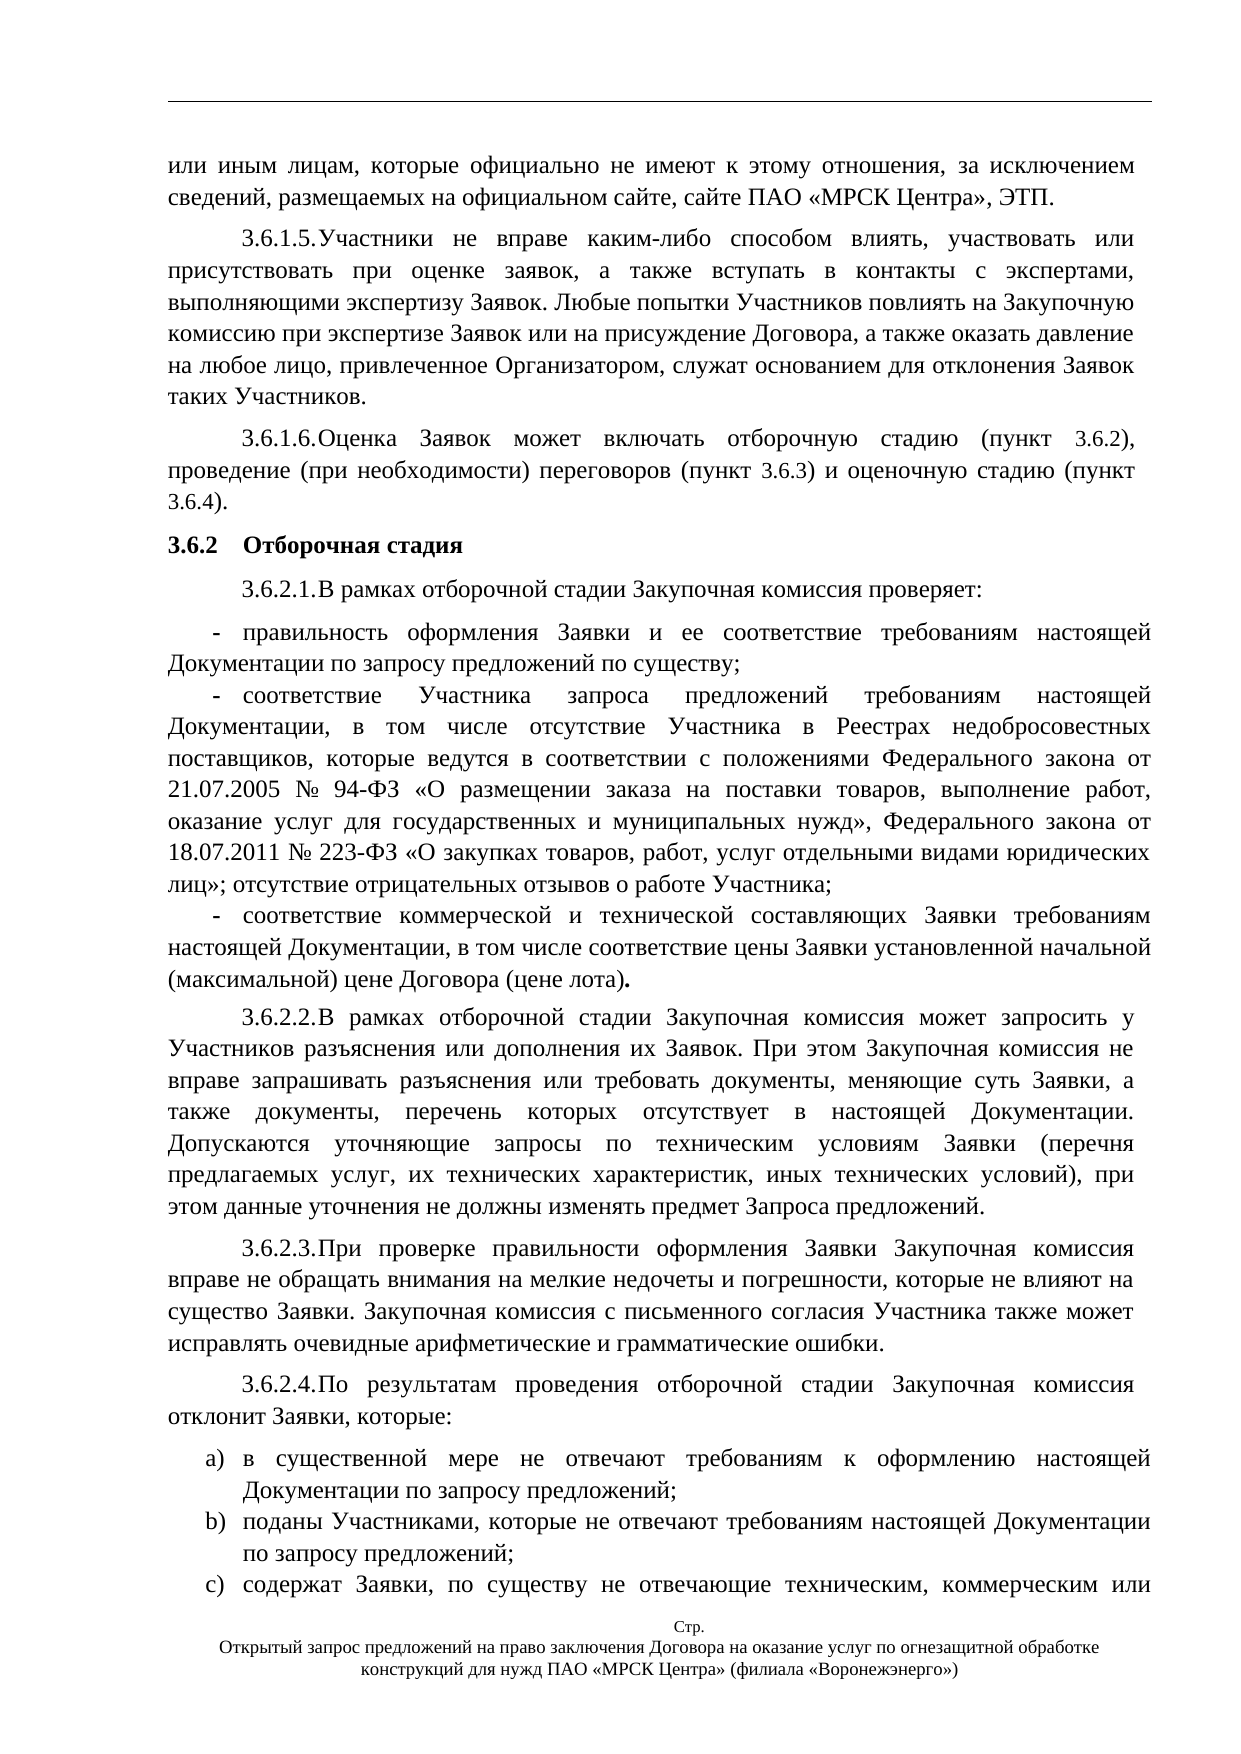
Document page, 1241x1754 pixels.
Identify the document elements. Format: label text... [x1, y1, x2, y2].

list В рамках отборочной стадии Закупочная комиссия может запросить у Участников разъяснения или дополнения их Заявок. При этом Закупочная комиссия не вправе запрашивать разъяснения или требовать документы, меняющие суть Заявки, а также документы, перечень которых отсутствует в настоящей Документации. Допускаются уточняющие запросы по техническим условиям Заявки (перечня предлагаемых услуг, их технических характеристик, иных технических условий), при этом данные уточнения не должны изменять предмет Запроса предложений. [168, 1002, 1135, 1220]
list При проверке правильности оформления Заявки Закупочная комиссия вправе не обращать внимания на мелкие недочеты и погрешности, которые не влияют на существо Заявки. Закупочная комиссия с письменного согласия Участника также может исправлять очевидные арифметические и грамматические ошибки. [168, 1233, 1135, 1356]
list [205, 1569, 1152, 1598]
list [168, 150, 1135, 210]
list Участники не вправе каким-либо способом влиять, участвовать или присутствовать при оценке заявок, а также вступать в контакты с экспертами, выполняющими экспертизу Заявок. Любые попытки Участников повлиять на Закупочную комиссию при экспертизе Заявок или на присуждение Договора, а также оказать давление на любое лицо, привлеченное Организатором, служат основанием для отклонения Заявок таких Участников. [168, 223, 1135, 410]
subtitle Отборочная стадия [168, 531, 1152, 559]
list соответствие коммерческой и технической составляющих Заявки требованиям настоящей Документации, в том числе соответствие цены Заявки установленной начальной (максимальной) цене Договора (цене лота). [168, 901, 1152, 992]
list поданы Участниками, которые не отвечают требованиям настоящей Документации по запросу предложений; [205, 1506, 1152, 1567]
list в существенной мере не отвечают требованиям к оформлению настоящей Документации по запросу предложений; [205, 1443, 1152, 1503]
list Оценка Заявок может включать отборочную стадию (пункт 3.6.2), проведение (при необходимости) переговоров (пункт 3.6.3) и оценочную стадию (пункт 3.6.4). [168, 423, 1135, 515]
list соответствие Участника запроса предложений требованиям настоящей Документации, в том числе отсутствие Участника в Реестрах недобросовестных поставщиков, которые ведутся в соответствии с положениями Федерального закона от 21.07.2005 № 94-ФЗ «О размещении заказа на поставки товаров, выполнение работ, оказание услуг для государственных и муниципальных нужд», Федерального закона от 18.07.2011 № 223-ФЗ «О закупках товаров, работ, услуг отдельными видами юридических лиц»; отсутствие отрицательных отзывов о работе Участника; [168, 680, 1152, 898]
list По результатам проведения отборочной стадии Закупочная комиссия отклонит Заявки, которые: [168, 1369, 1135, 1430]
list В рамках отборочной стадии Закупочная комиссия проверяет: [168, 574, 1135, 603]
list правильность оформления Заявки и ее соответствие требованиям настоящей Документации по запросу предложений по существу; [168, 617, 1152, 677]
